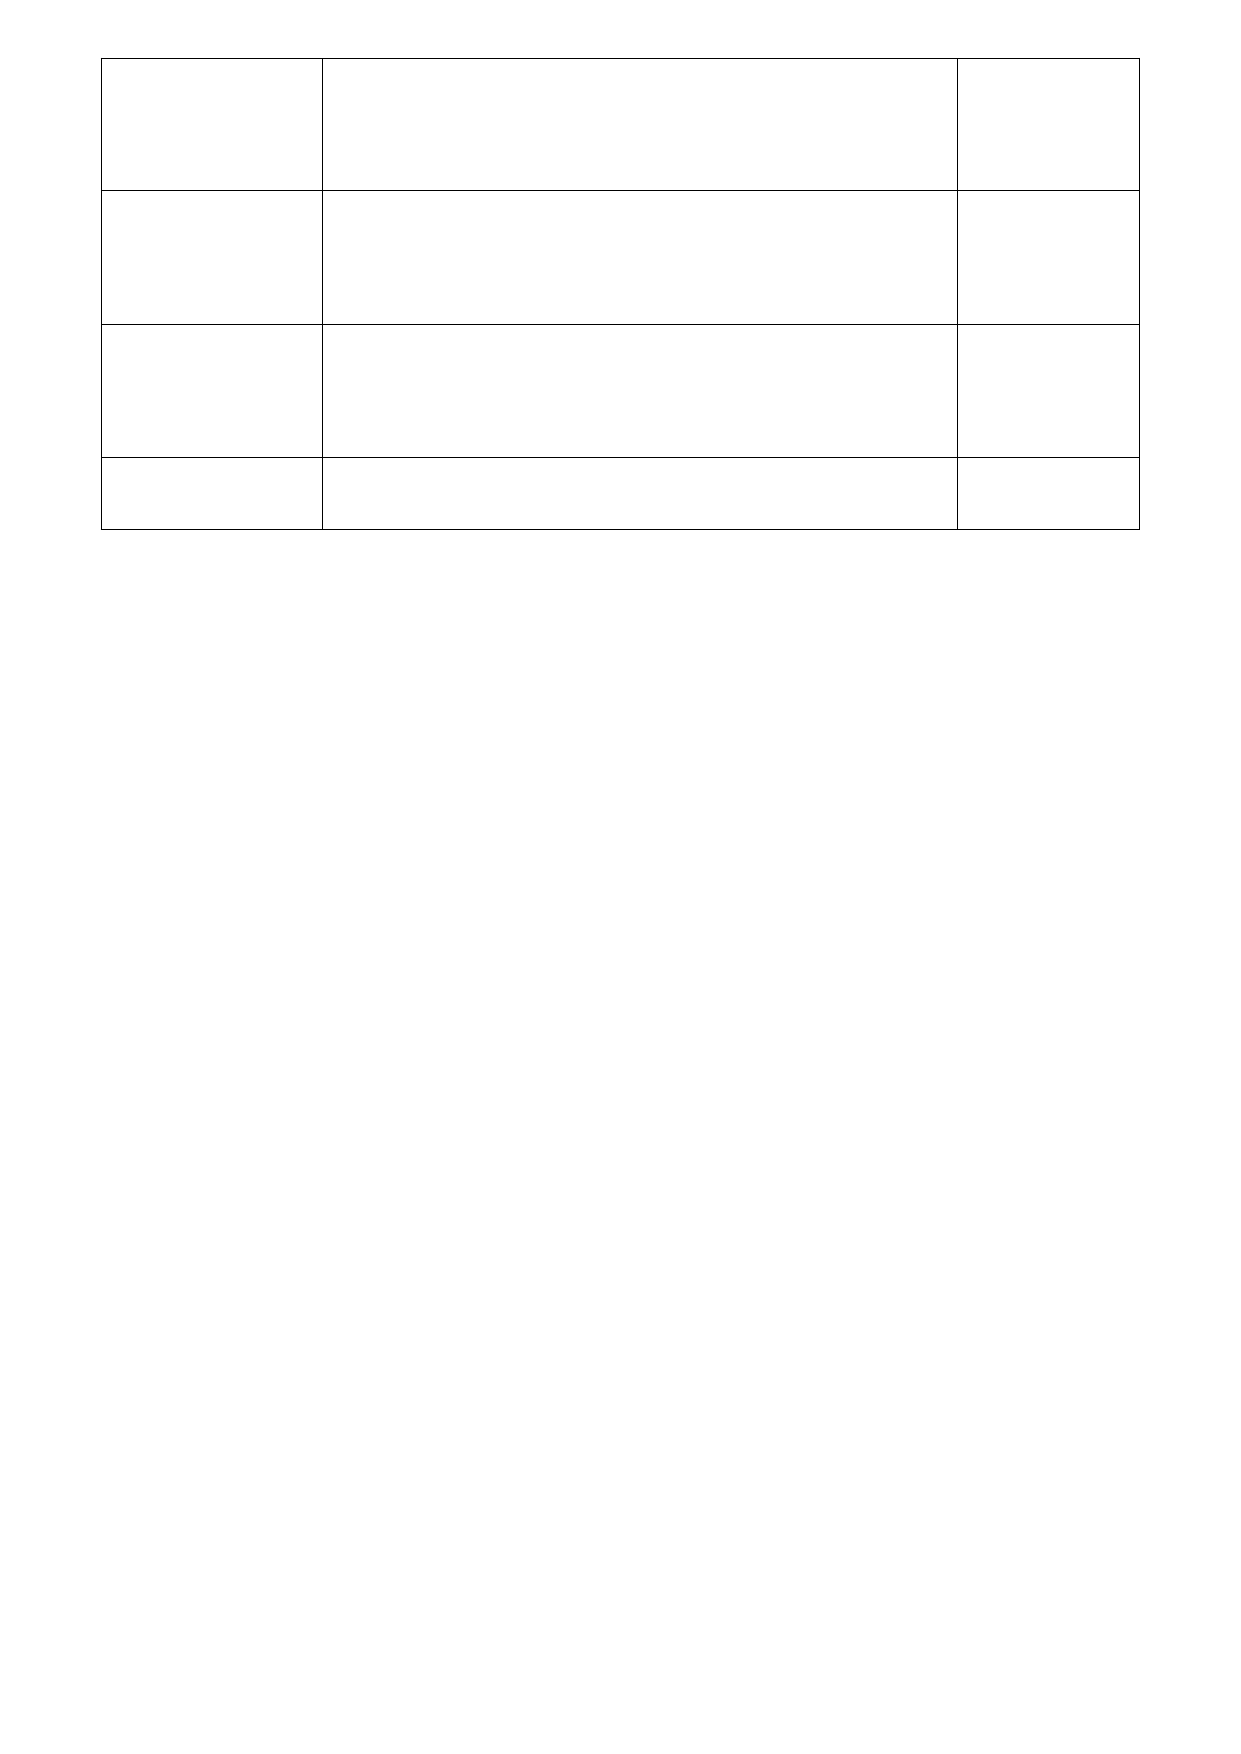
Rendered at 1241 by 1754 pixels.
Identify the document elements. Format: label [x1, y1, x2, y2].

table_cell [323, 191, 957, 324]
table_cell [102, 325, 322, 457]
table_cell [958, 325, 1139, 457]
table_cell [958, 59, 1139, 190]
table_cell [102, 458, 322, 529]
table_cell [958, 458, 1139, 529]
table_cell [323, 458, 957, 529]
table_cell [102, 191, 322, 324]
table_cell [102, 59, 322, 190]
table_cell [323, 59, 957, 190]
table_cell [958, 191, 1139, 324]
table_cell [323, 325, 957, 457]
